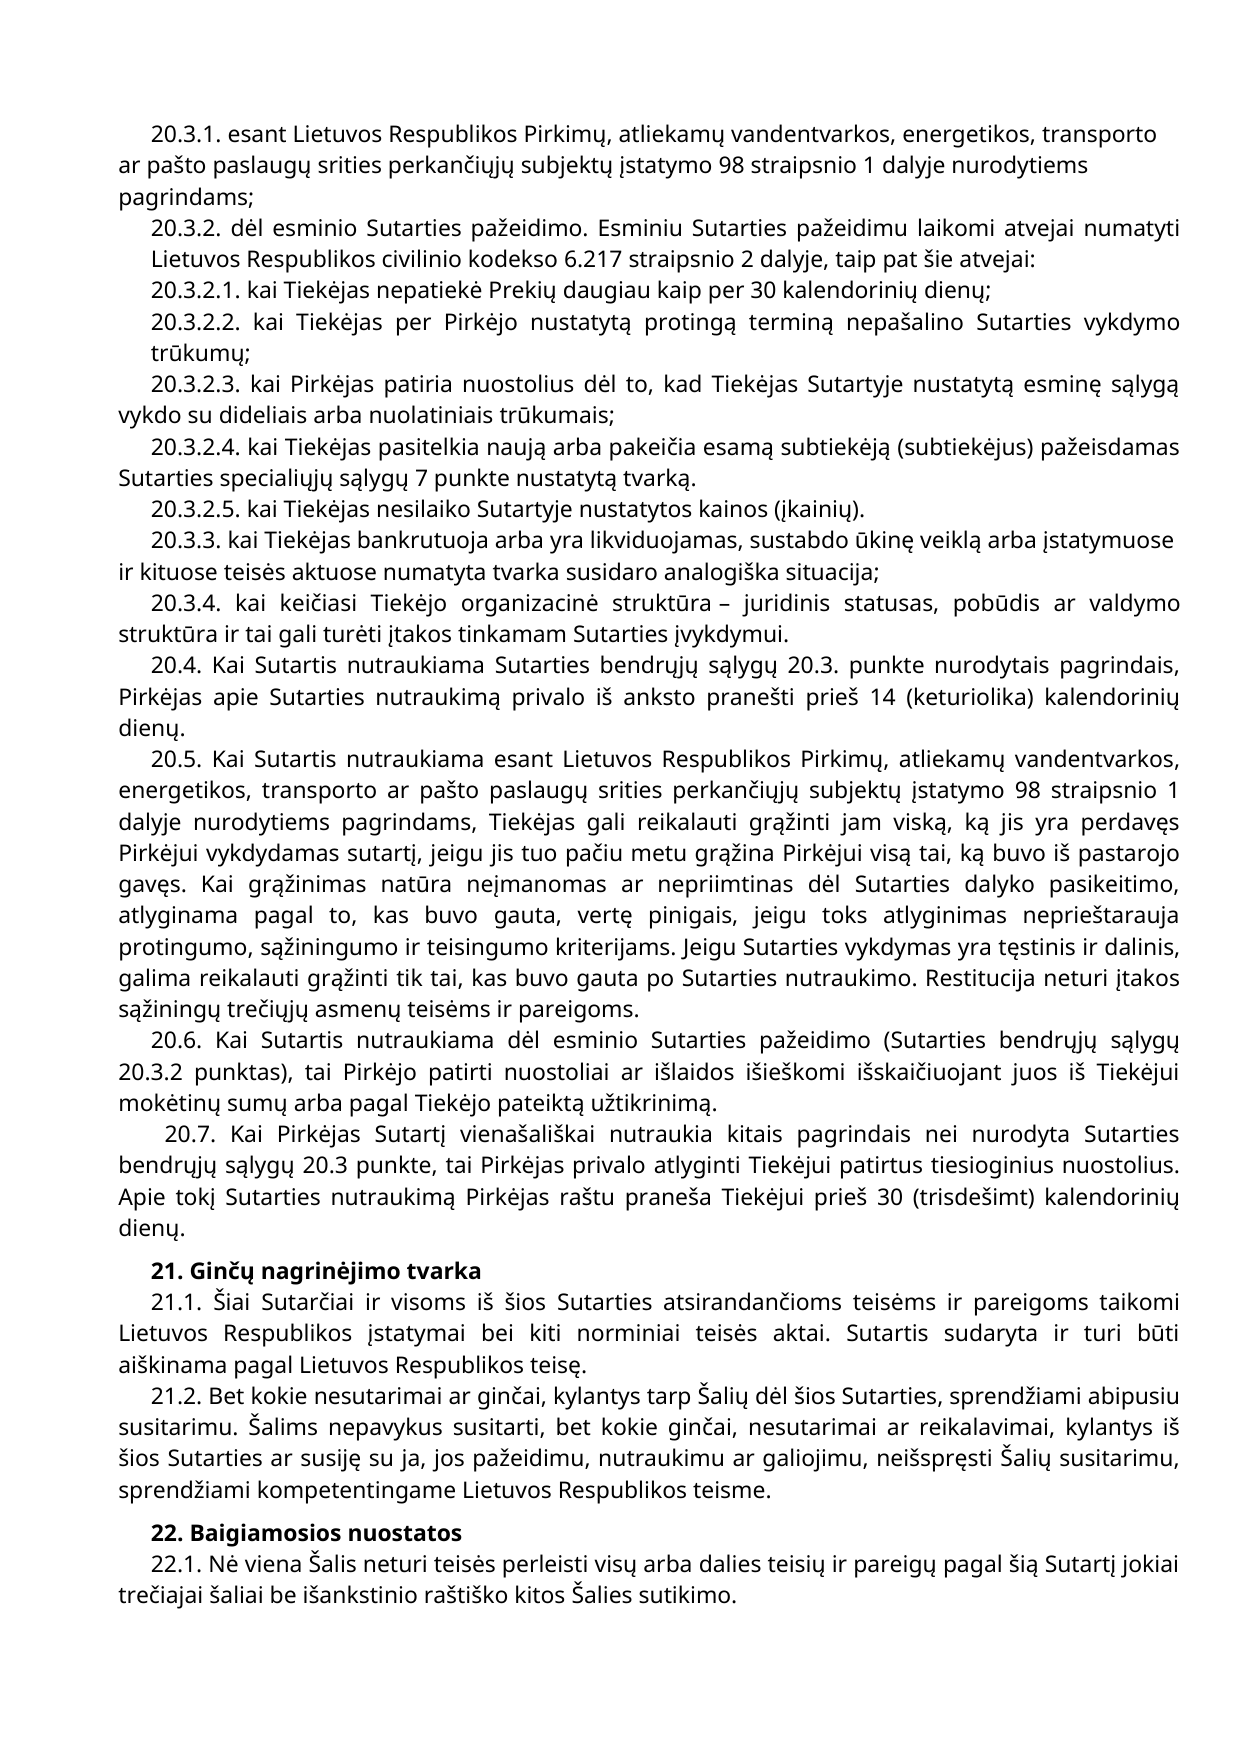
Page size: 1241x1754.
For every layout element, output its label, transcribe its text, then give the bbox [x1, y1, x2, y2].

text 20.3.4. kai keičiasi Tiekėjo organizacinė struktūra – juridinis statusas, pobūdis ar valdymo struktūra ir tai gali turėti įtakos tinkamam Sutarties įvykdymui. [118, 587, 1181, 649]
text 20.4. Kai Sutartis nutraukiama Sutarties bendrųjų sąlygų 20.3. punkte nurodytais pagrindais, Pirkėjas apie Sutarties nutraukimą privalo iš anksto pranešti prieš 14 (keturiolika) kalendorinių dienų. [118, 649, 1181, 743]
text 20.3.2.5. kai Tiekėjas nesilaiko Sutartyje nustatytos kainos (įkainių). [151, 493, 1181, 524]
text 20.3.2.2. kai Tiekėjas per Pirkėjo nustatytą protingą terminą nepašalino Sutarties vykdymo trūkumų; [151, 306, 1181, 368]
text 20.6. Kai Sutartis nutraukiama dėl esminio Sutarties pažeidimo (Sutarties bendrųjų sąlygų 20.3.2 punktas), tai Pirkėjo patirti nuostoliai ar išlaidos išieškomi išskaičiuojant juos iš Tiekėjui mokėtinų sumų arba pagal Tiekėjo pateiktą užtikrinimą. [118, 1024, 1181, 1118]
text 21. Ginčų nagrinėjimo tvarka [151, 1255, 1181, 1286]
text 20.7. Kai Pirkėjas Sutartį vienašališkai nutraukia kitais pagrindais nei nurodyta Sutarties bendrųjų sąlygų 20.3 punkte, tai Pirkėjas privalo atlyginti Tiekėjui patirtus tiesioginius nuostolius. Apie tokį Sutarties nutraukimą Pirkėjas raštu praneša Tiekėjui prieš 30 (trisdešimt) kalendorinių dienų. [118, 1118, 1181, 1243]
text 21.1. Šiai Sutarčiai ir visoms iš šios Sutarties atsirandančioms teisėms ir pareigoms taikomi Lietuvos Respublikos įstatymai bei kiti norminiai teisės aktai. Sutartis sudaryta ir turi būti aiškinama pagal Lietuvos Respublikos teisę. [118, 1286, 1181, 1380]
text 22. Baigiamosios nuostatos [151, 1517, 1181, 1548]
text 22.1. Nė viena Šalis neturi teisės perleisti visų arba dalies teisių ir pareigų pagal šią Sutartį jokiai trečiajai šaliai be išankstinio raštiško kitos Šalies sutikimo. [118, 1548, 1181, 1610]
text 20.3.2.3. kai Pirkėjas patiria nuostolius dėl to, kad Tiekėjas Sutartyje nustatytą esminę sąlygą vykdo su dideliais arba nuolatiniais trūkumais; [118, 368, 1181, 431]
text 20.3.1. esant Lietuvos Respublikos Pirkimų, atliekamų vandentvarkos, energetikos, transporto ar pašto paslaugų srities perkančiųjų subjektų įstatymo 98 straipsnio 1 dalyje nurodytiems pagrindams; [118, 118, 1181, 212]
text 20.3.2. dėl esminio Sutarties pažeidimo. Esminiu Sutarties pažeidimu laikomi atvejai numatyti Lietuvos Respublikos civilinio kodekso 6.217 straipsnio 2 dalyje, taip pat šie atvejai: [151, 212, 1181, 274]
text 20.3.2.4. kai Tiekėjas pasitelkia naują arba pakeičia esamą subtiekėją (subtiekėjus) pažeisdamas Sutarties specialiųjų sąlygų 7 punkte nustatytą tvarką. [118, 431, 1181, 493]
text 20.5. Kai Sutartis nutraukiama esant Lietuvos Respublikos Pirkimų, atliekamų vandentvarkos, energetikos, transporto ar pašto paslaugų srities perkančiųjų subjektų įstatymo 98 straipsnio 1 dalyje nurodytiems pagrindams, Tiekėjas gali reikalauti grąžinti jam viską, ką jis yra perdavęs Pirkėjui vykdydamas sutartį, jeigu jis tuo pačiu metu grąžina Pirkėjui visą tai, ką buvo iš pastarojo gavęs. Kai grąžinimas natūra neįmanomas ar nepriimtinas dėl Sutarties dalyko pasikeitimo, atlyginama pagal to, kas buvo gauta, vertę pinigais, jeigu toks atlyginimas neprieštarauja protingumo, sąžiningumo ir teisingumo kriterijams. Jeigu Sutarties vykdymas yra tęstinis ir dalinis, galima reikalauti grąžinti tik tai, kas buvo gauta po Sutarties nutraukimo. Restitucija neturi įtakos sąžiningų trečiųjų asmenų teisėms ir pareigoms. [118, 743, 1181, 1024]
text 20.3.2.1. kai Tiekėjas nepatiekė Prekių daugiau kaip per 30 kalendorinių dienų; [151, 274, 1181, 306]
text 20.3.3. kai Tiekėjas bankrutuoja arba yra likviduojamas, sustabdo ūkinę veiklą arba įstatymuose ir kituose teisės aktuose numatyta tvarka susidaro analogiška situacija; [118, 524, 1181, 587]
text 21.2. Bet kokie nesutarimai ar ginčai, kylantys tarp Šalių dėl šios Sutarties, sprendžiami abipusiu susitarimu. Šalims nepavykus susitarti, bet kokie ginčai, nesutarimai ar reikalavimai, kylantys iš šios Sutarties ar susiję su ja, jos pažeidimu, nutraukimu ar galiojimu, neišspręsti Šalių susitarimu, sprendžiami kompetentingame Lietuvos Respublikos teisme. [118, 1380, 1181, 1505]
